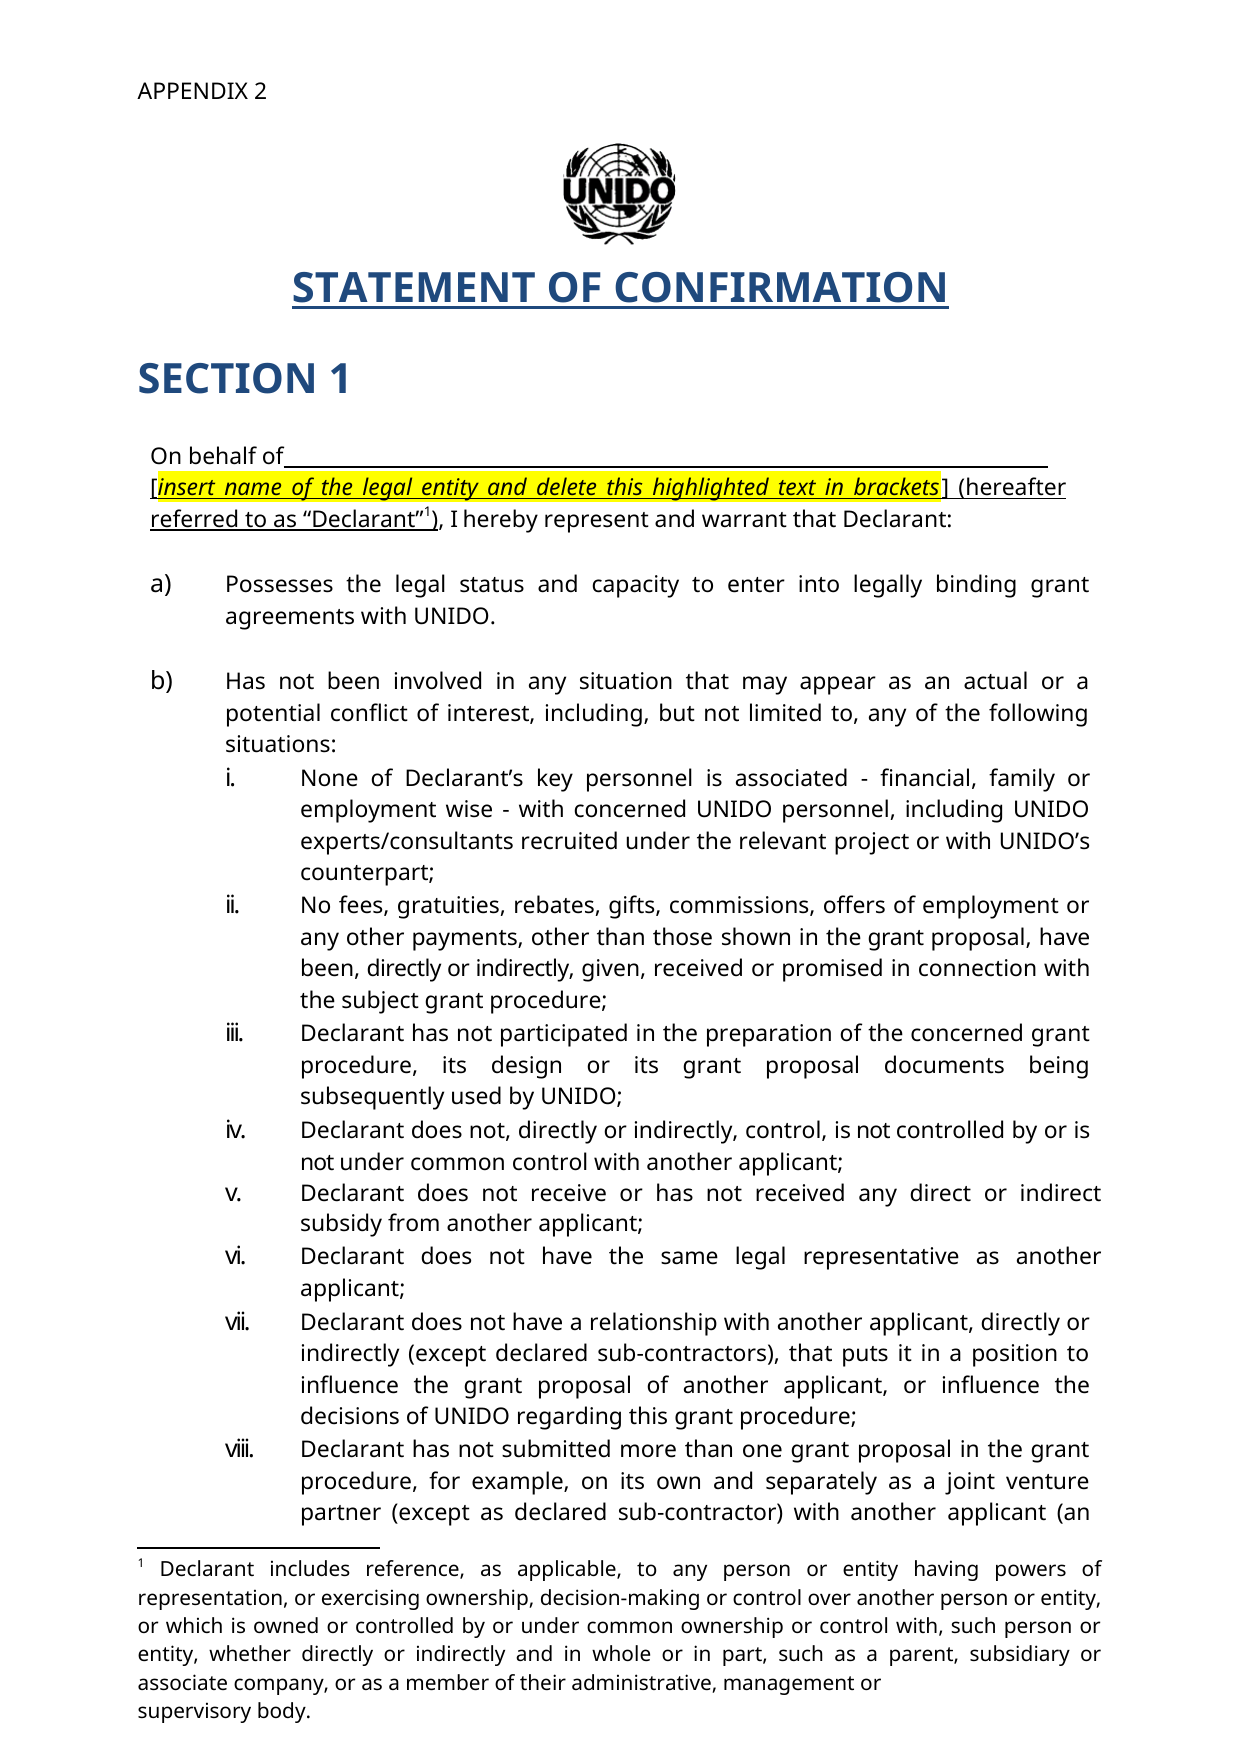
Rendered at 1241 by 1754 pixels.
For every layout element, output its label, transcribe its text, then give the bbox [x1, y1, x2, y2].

list Has not been involved in any situation that may appear as an actual or a potential conflict of interest, including, but not limited to, any of the following situations: [150, 663, 1091, 759]
text SECTION 1 [137, 349, 1103, 406]
text On behalf of [insert name of the legal entity and delete this highlighted text in brackets] (hereafter referred to as “Declarant”), I hereby represent and warrant that Declarant: [150, 440, 1066, 498]
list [225, 1431, 1091, 1528]
picture [563, 143, 676, 245]
text STATEMENT OF CONFIRMATION [137, 258, 1103, 314]
list No fees, gratuities, rebates, gifts, commissions, offers of employment or any other payments, other than those shown in the grant proposal, have been, directly or indirectly, given, received or promised in connection with the subject grant procedure; [225, 887, 1091, 1015]
list Declarant does not have the same legal representative as another applicant; [225, 1238, 1103, 1303]
list Declarant has not participated in the preparation of the concerned grant procedure, its design or its grant proposal documents being subsequently used by UNIDO; [225, 1015, 1090, 1111]
list Declarant does not receive or has not received any direct or indirect subsidy from another applicant; [225, 1177, 1103, 1238]
list Possesses the legal status and capacity to enter into legally binding grant agreements with UNIDO. [150, 566, 1091, 631]
list Declarant does not, directly or indirectly, control, is not controlled by or is not under common control with another applicant; [225, 1111, 1090, 1177]
text On behalf of [insert name of the legal entity and delete this highlighted text in brackets] (hereafter referred to as “Declarant”), I hereby represent and warrant that Declarant: [150, 499, 1066, 534]
list Declarant does not have a relationship with another applicant, directly or indirectly (except declared sub-contractors), that puts it in a position to influence the grant proposal of another applicant, or influence the decisions of UNIDO regarding this grant procedure; [225, 1303, 1090, 1431]
list None of Declarant’s key personnel is associated - financial, family or employment wise - with concerned UNIDO personnel, including UNIDO experts/consultants recruited under the relevant project or with UNIDO’s counterpart; [225, 759, 1090, 887]
